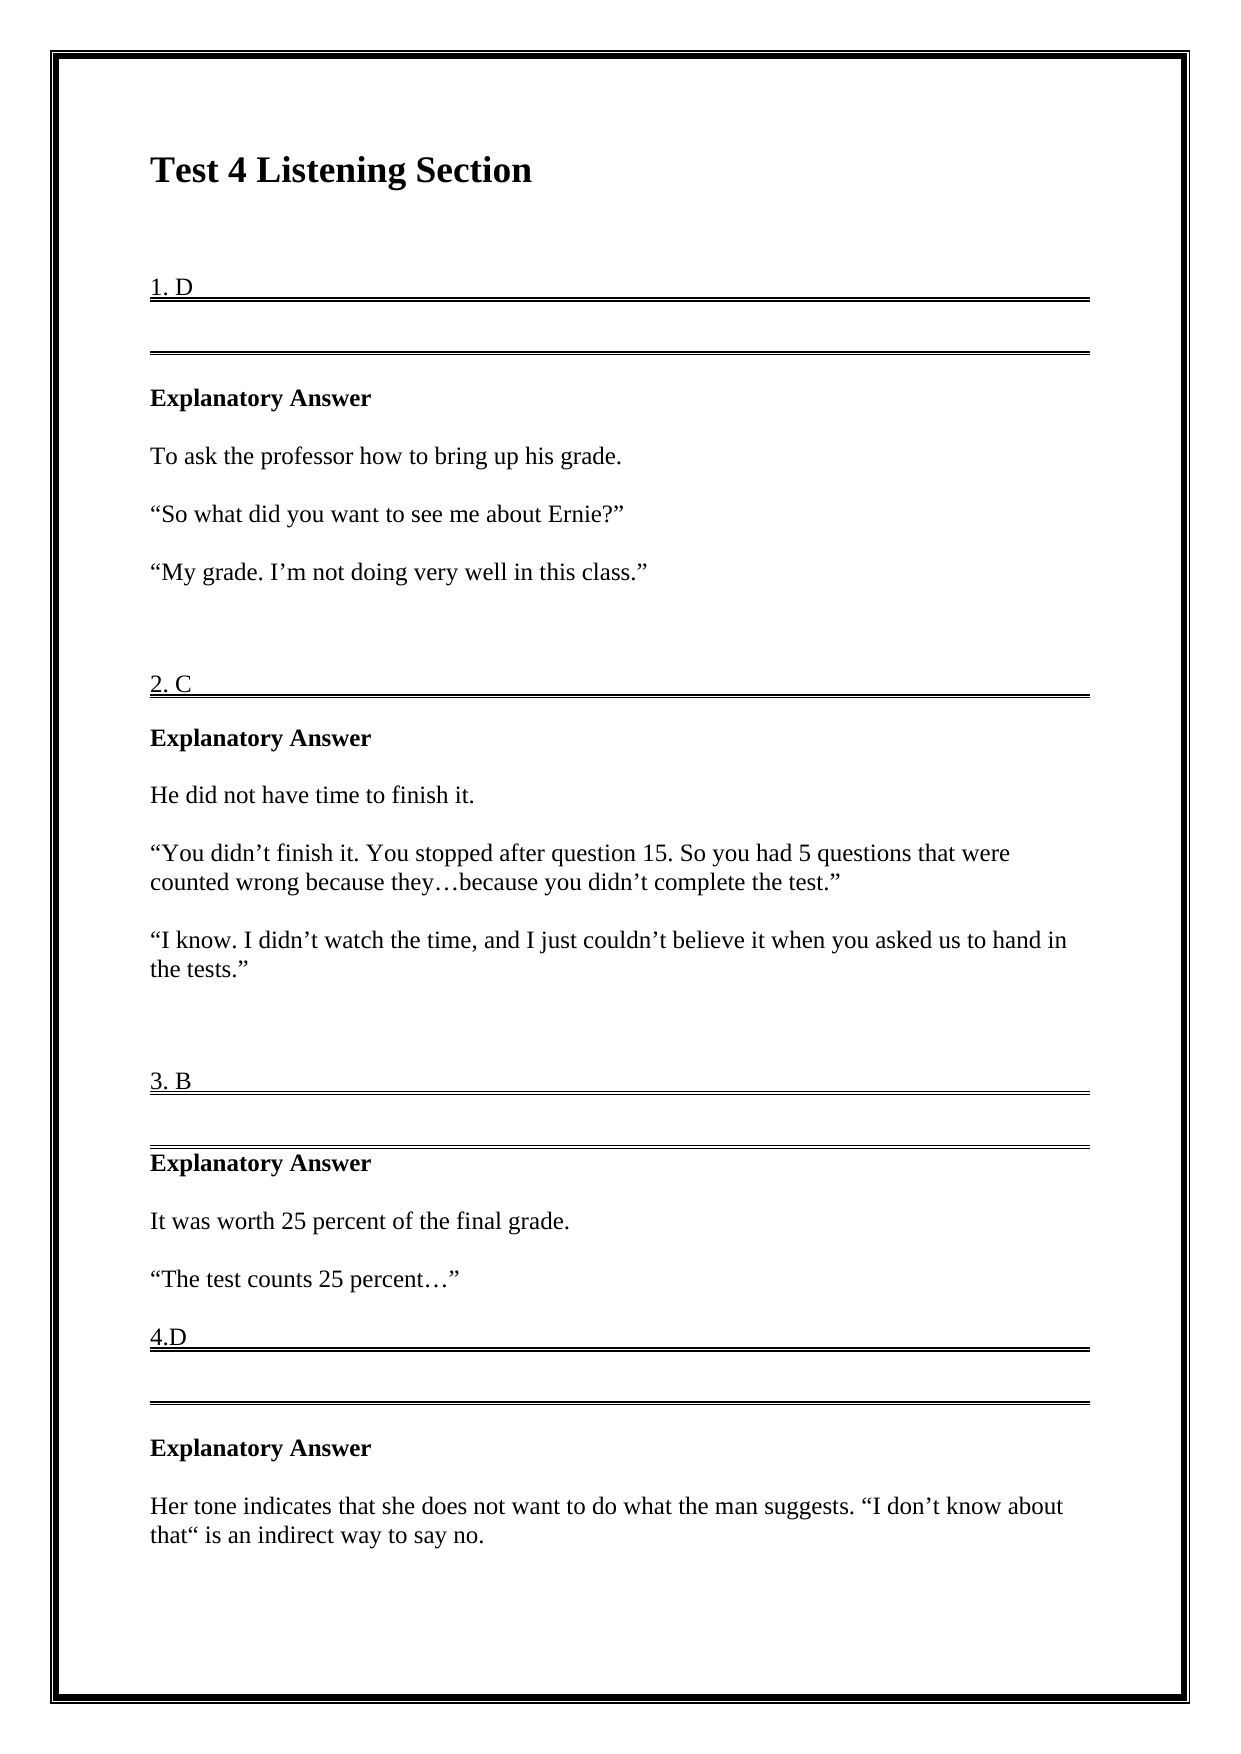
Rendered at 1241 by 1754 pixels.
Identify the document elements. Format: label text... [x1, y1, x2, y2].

text Test 4 Listening Section [150, 148, 1090, 191]
text It was worth 25 percent of the final grade. [150, 1206, 1090, 1235]
text Explanatory Answer [150, 1149, 1090, 1177]
text “My grade. I’m not doing very well in this class.” [150, 557, 1090, 586]
text “So what did you want to see me about Ernie?” [150, 499, 1090, 528]
text “You didn’t finish it. You stopped after question 15. So you had 5 questions that were counted wrong because they…because you didn’t complete the test.” [150, 838, 1090, 896]
text 1. D [150, 272, 1090, 297]
text 3. B [150, 1066, 1090, 1091]
text 4.D [150, 1322, 1090, 1347]
text Explanatory Answer [150, 1433, 1090, 1462]
text To ask the professor how to bring up his grade. [150, 441, 1090, 470]
text Explanatory Answer [150, 723, 1090, 751]
text Her tone indicates that she does not want to do what the man suggests. “I don’t know about that“ is an indirect way to say no. [150, 1491, 1090, 1549]
text He did not have time to finish it. [150, 781, 1090, 809]
text “The test counts 25 percent…” [150, 1264, 1090, 1293]
text “I know. I didn’t watch the time, and I just couldn’t believe it when you asked us to hand in the tests.” [150, 925, 1090, 983]
text Explanatory Answer [150, 383, 1090, 412]
text 2. C [150, 669, 1090, 694]
